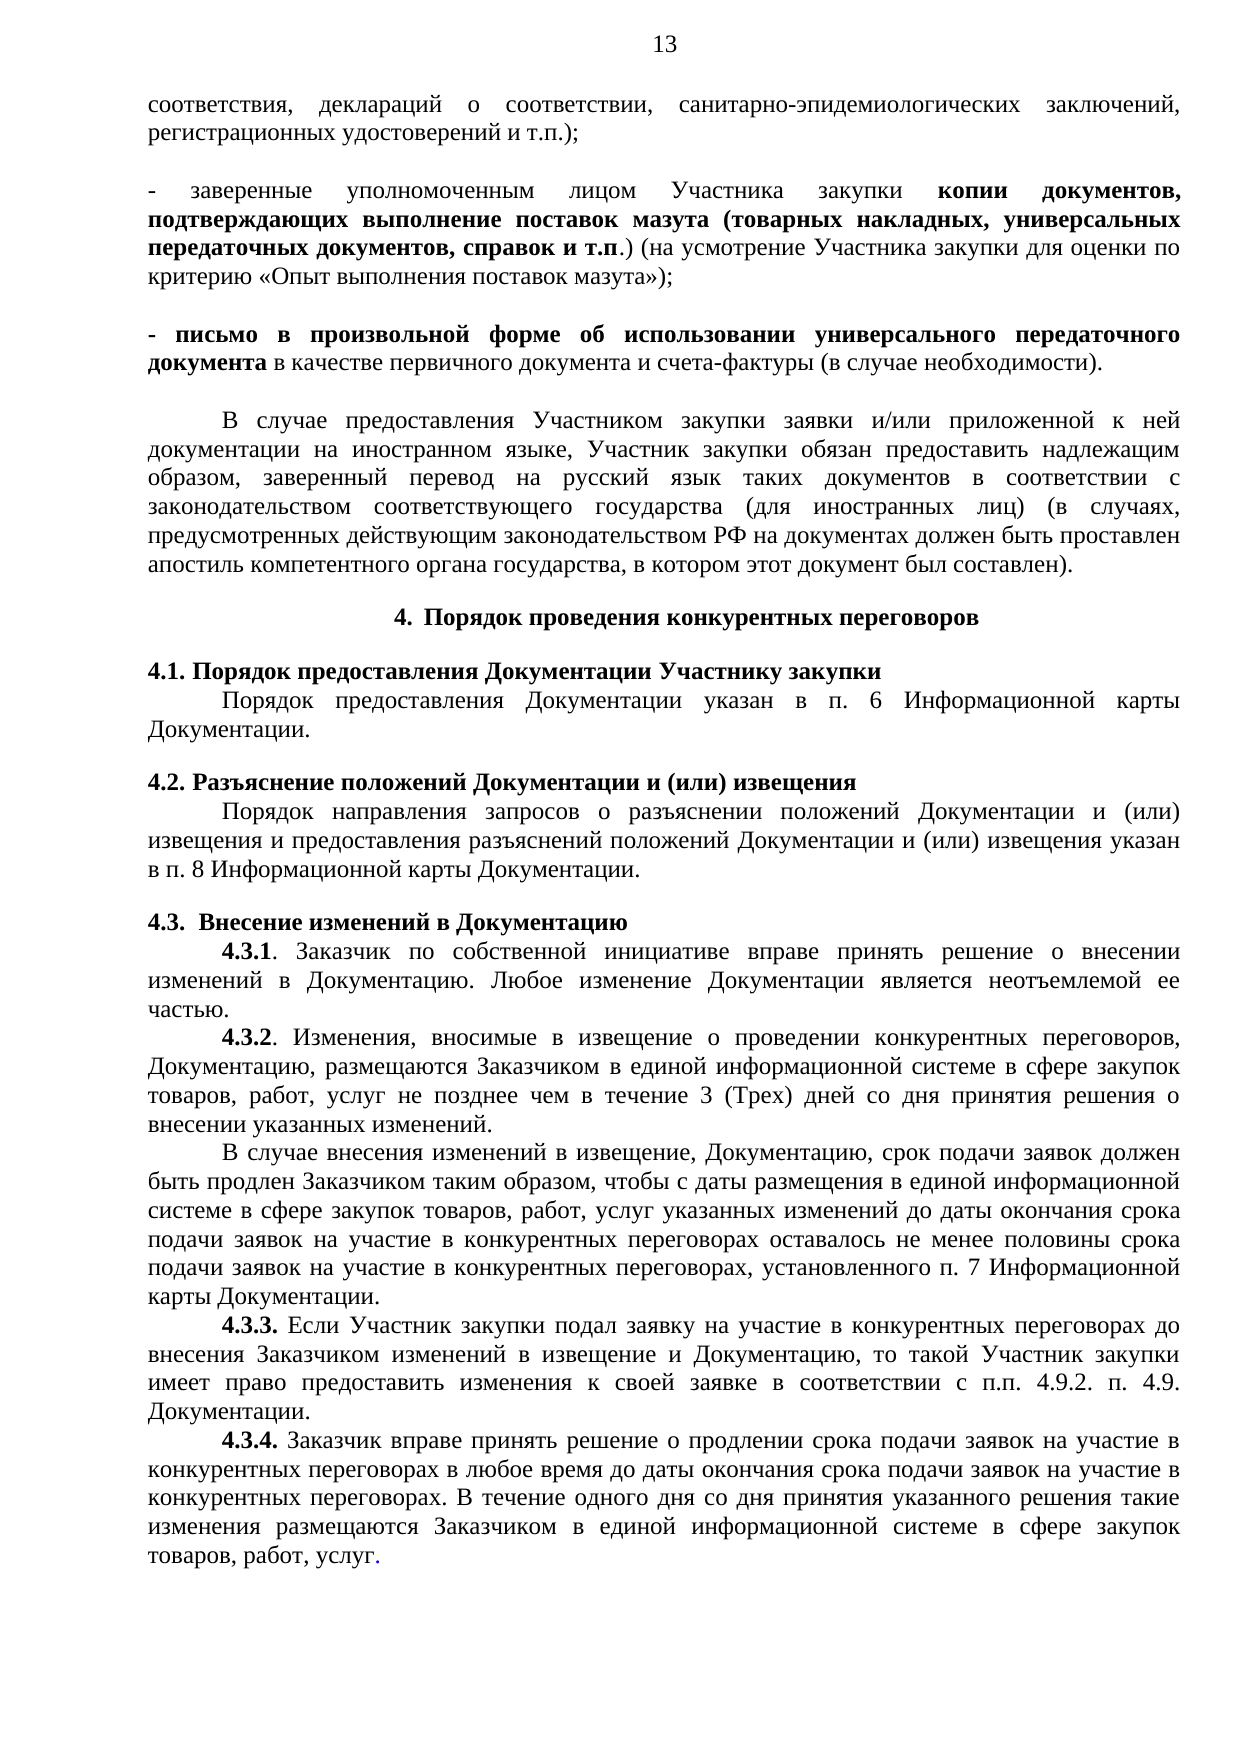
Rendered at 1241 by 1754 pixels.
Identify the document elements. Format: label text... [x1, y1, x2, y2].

text 4.3.1. Заказчик по собственной инициативе вправе принять решение о внесении изменений в Документацию. Любое изменение Документации является неотъемлемой ее частью. [148, 936, 1181, 1022]
list Порядок предоставления Документации Участнику закупки [148, 656, 1181, 685]
text - заверенные уполномоченным лицом Участника закупки копии документов, подтверждающих выполнение поставок мазута (товарных накладных, универсальных передаточных документов, справок и т.п.) (на усмотрение Участника закупки для оценки по критерию «Опыт выполнения поставок мазута»); [148, 175, 1181, 290]
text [148, 89, 1181, 146]
text Порядок направления запросов о разъяснении положений Документации и (или) извещения и предоставления разъяснений положений Документации и (или) извещения указан в п. 8 Информационной карты Документации. [148, 796, 1181, 882]
text 4.3.3. Если Участник закупки подал заявку на участие в конкурентных переговорах до внесения Заказчиком изменений в извещение и Документацию, то такой Участник закупки имеет право предоставить изменения к своей заявке в соответствии с п.п. 4.9.2. п. 4.9. Документации. [148, 1310, 1181, 1425]
text 4.3.4. Заказчик вправе принять решение о продлении срока подачи заявок на участие в конкурентных переговорах в любое время до даты окончания срока подачи заявок на участие в конкурентных переговорах. В течение одного дня со дня принятия указанного решения такие изменения размещаются Заказчиком в единой информационной системе в сфере закупок товаров, работ, услуг. [148, 1425, 1181, 1569]
list Порядок проведения конкурентных переговоров [148, 602, 1181, 631]
list Внесение изменений в Документацию [148, 907, 1181, 936]
text В случае внесения изменений в извещение, Документацию, срок подачи заявок должен быть продлен Заказчиком таким образом, чтобы с даты размещения в единой информационной системе в сфере закупок товаров, работ, услуг указанных изменений до даты окончания срока подачи заявок на участие в конкурентных переговорах оставалось не менее половины срока подачи заявок на участие в конкурентных переговорах, установленного п. 7 Информационной карты Документации. [148, 1137, 1181, 1310]
text - письмо в произвольной форме об использовании универсального передаточного документа в качестве первичного документа и счета-фактуры (в случае необходимости). [148, 319, 1181, 376]
list Разъяснение положений Документации и (или) извещения [148, 767, 1181, 796]
text Порядок предоставления Документации указан в п. 6 Информационной карты Документации. [148, 685, 1181, 742]
text 4.3.2. Изменения, вносимые в извещение о проведении конкурентных переговоров, Документацию, размещаются Заказчиком в единой информационной системе в сфере закупок товаров, работ, услуг не позднее чем в течение 3 (Трех) дней со дня принятия решения о внесении указанных изменений. [148, 1022, 1181, 1137]
text В случае предоставления Участником закупки заявки и/или приложенной к ней документации на иностранном языке, Участник закупки обязан предоставить надлежащим образом, заверенный перевод на русский язык таких документов в соответствии с законодательством соответствующего государства (для иностранных лиц) (в случаях, предусмотренных действующим законодательством РФ на документах должен быть проставлен апостиль компетентного органа государства, в котором этот документ был составлен). [148, 405, 1181, 577]
